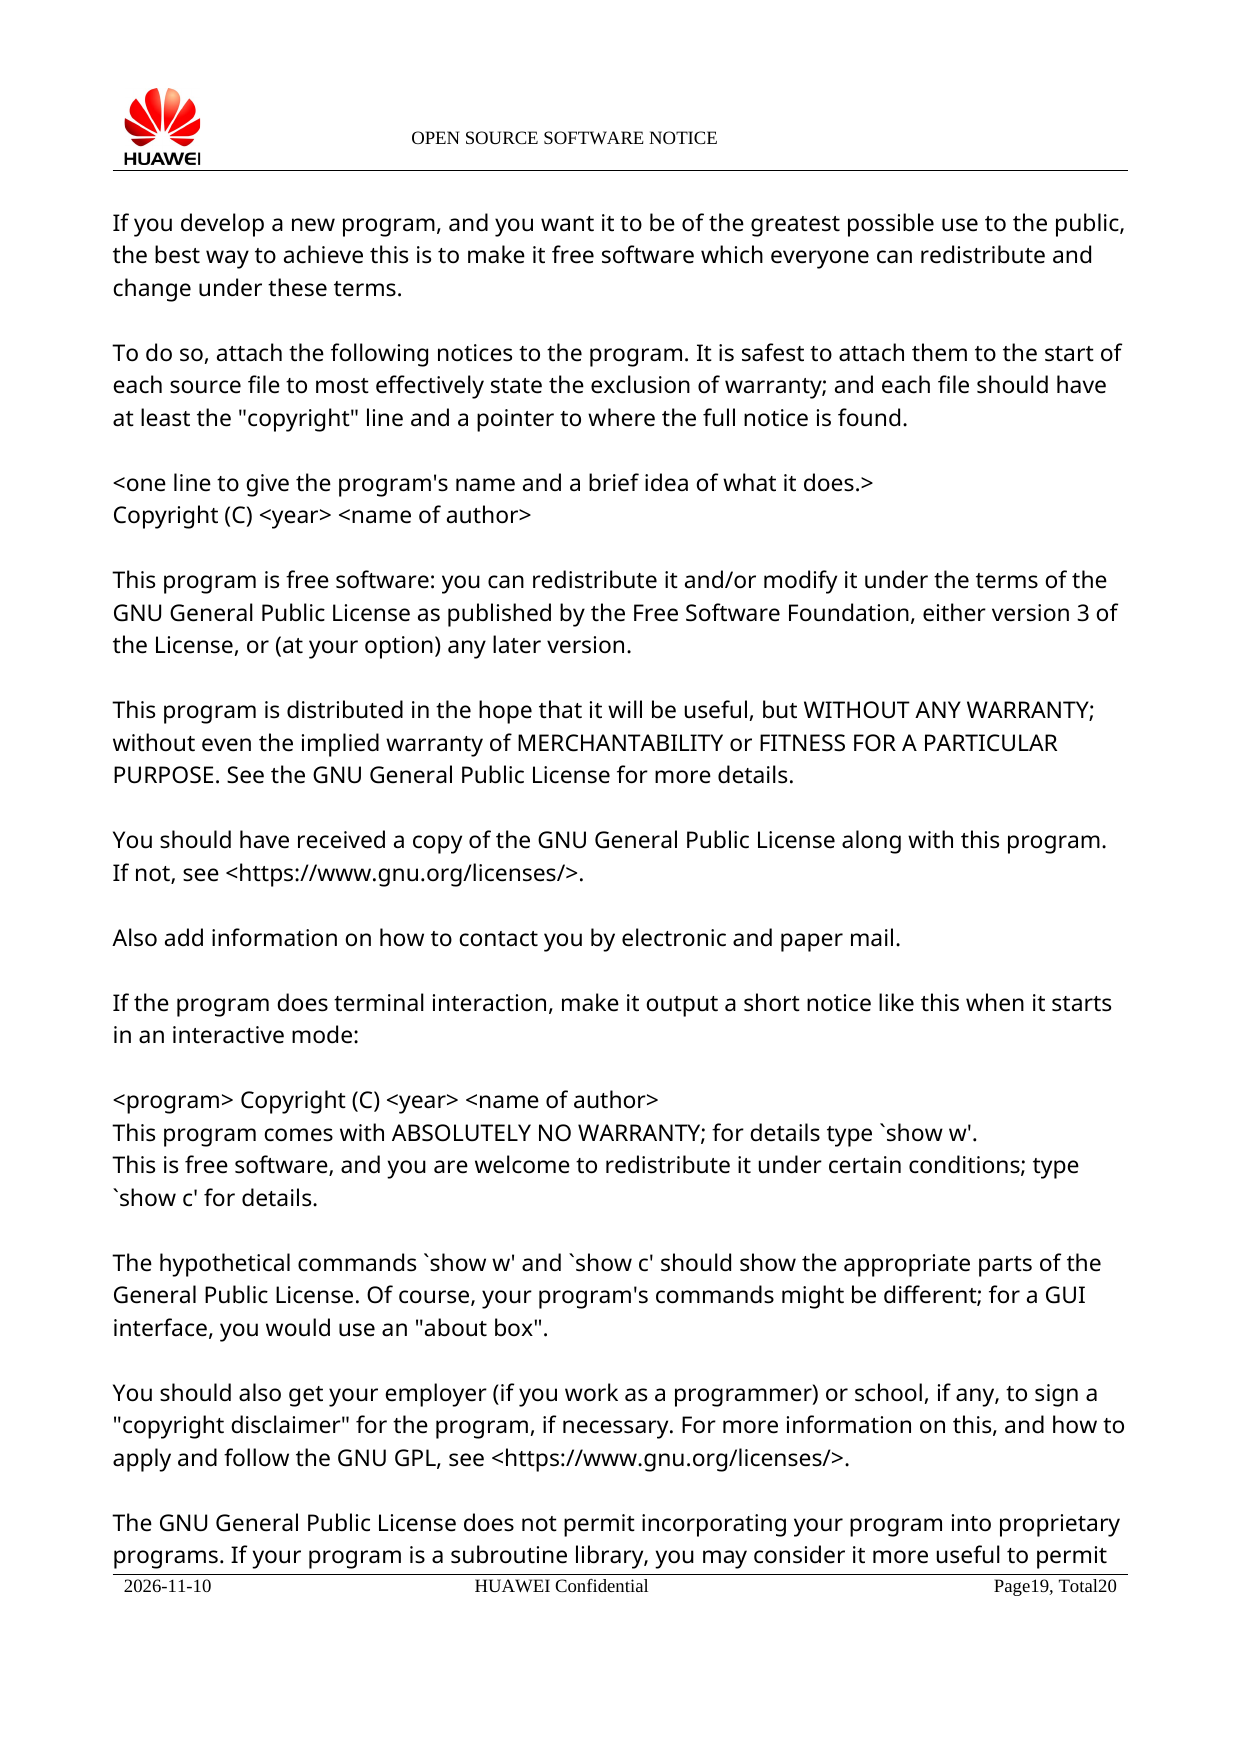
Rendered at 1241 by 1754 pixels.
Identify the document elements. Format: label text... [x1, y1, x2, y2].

text If you develop a new program, and you want it to be of the greatest possible use to the public, the best way to achieve this is to make it free software which everyone can redistribute and change under these terms. [112, 206, 1128, 304]
text Also add information on how to contact you by electronic and paper mail. [112, 921, 1128, 954]
text The hypothetical commands `show w' and `show c' should show the appropriate parts of the General Public License. Of course, your program's commands might be different; for a GUI interface, you would use an "about box". [112, 1246, 1128, 1344]
text If the program does terminal interaction, make it output a short notice like this when it starts in an interactive mode: [112, 986, 1128, 1051]
text This program is free software: you can redistribute it and/or modify it under the terms of the GNU General Public License as published by the Free Software Foundation, either version 3 of the License, or (at your option) any later version. [112, 564, 1128, 661]
text This program comes with ABSOLUTELY NO WARRANTY; for details type `show w'. [112, 1116, 1128, 1149]
text You should also get your employer (if you work as a programmer) or school, if any, to sign a "copyright disclaimer" for the program, if necessary. For more information on this, and how to apply and follow the GNU GPL, see <https://www.gnu.org/licenses/>. [112, 1376, 1128, 1474]
text This program is distributed in the hope that it will be useful, but WITHOUT ANY WARRANTY; without even the implied warranty of MERCHANTABILITY or FITNESS FOR A PARTICULAR PURPOSE. See the GNU General Public License for more details. [112, 694, 1128, 791]
text Copyright (C) <year> <name of author> [112, 499, 1128, 531]
text <one line to give the program's name and a brief idea of what it does.> [112, 466, 1128, 499]
text <program> Copyright (C) <year> <name of author> [112, 1084, 1128, 1116]
text You should have received a copy of the GNU General Public License along with this program. If not, see <https://www.gnu.org/licenses/>. [112, 824, 1128, 889]
text This is free software, and you are welcome to redistribute it under certain conditions; type `show c' for details. [112, 1149, 1128, 1214]
text To do so, attach the following notices to the program. It is safest to attach them to the start of each source file to most effectively state the exclusion of warranty; and each file should have at least the "copyright" line and a pointer to where the full notice is found. [112, 336, 1128, 434]
picture [124, 88, 201, 165]
